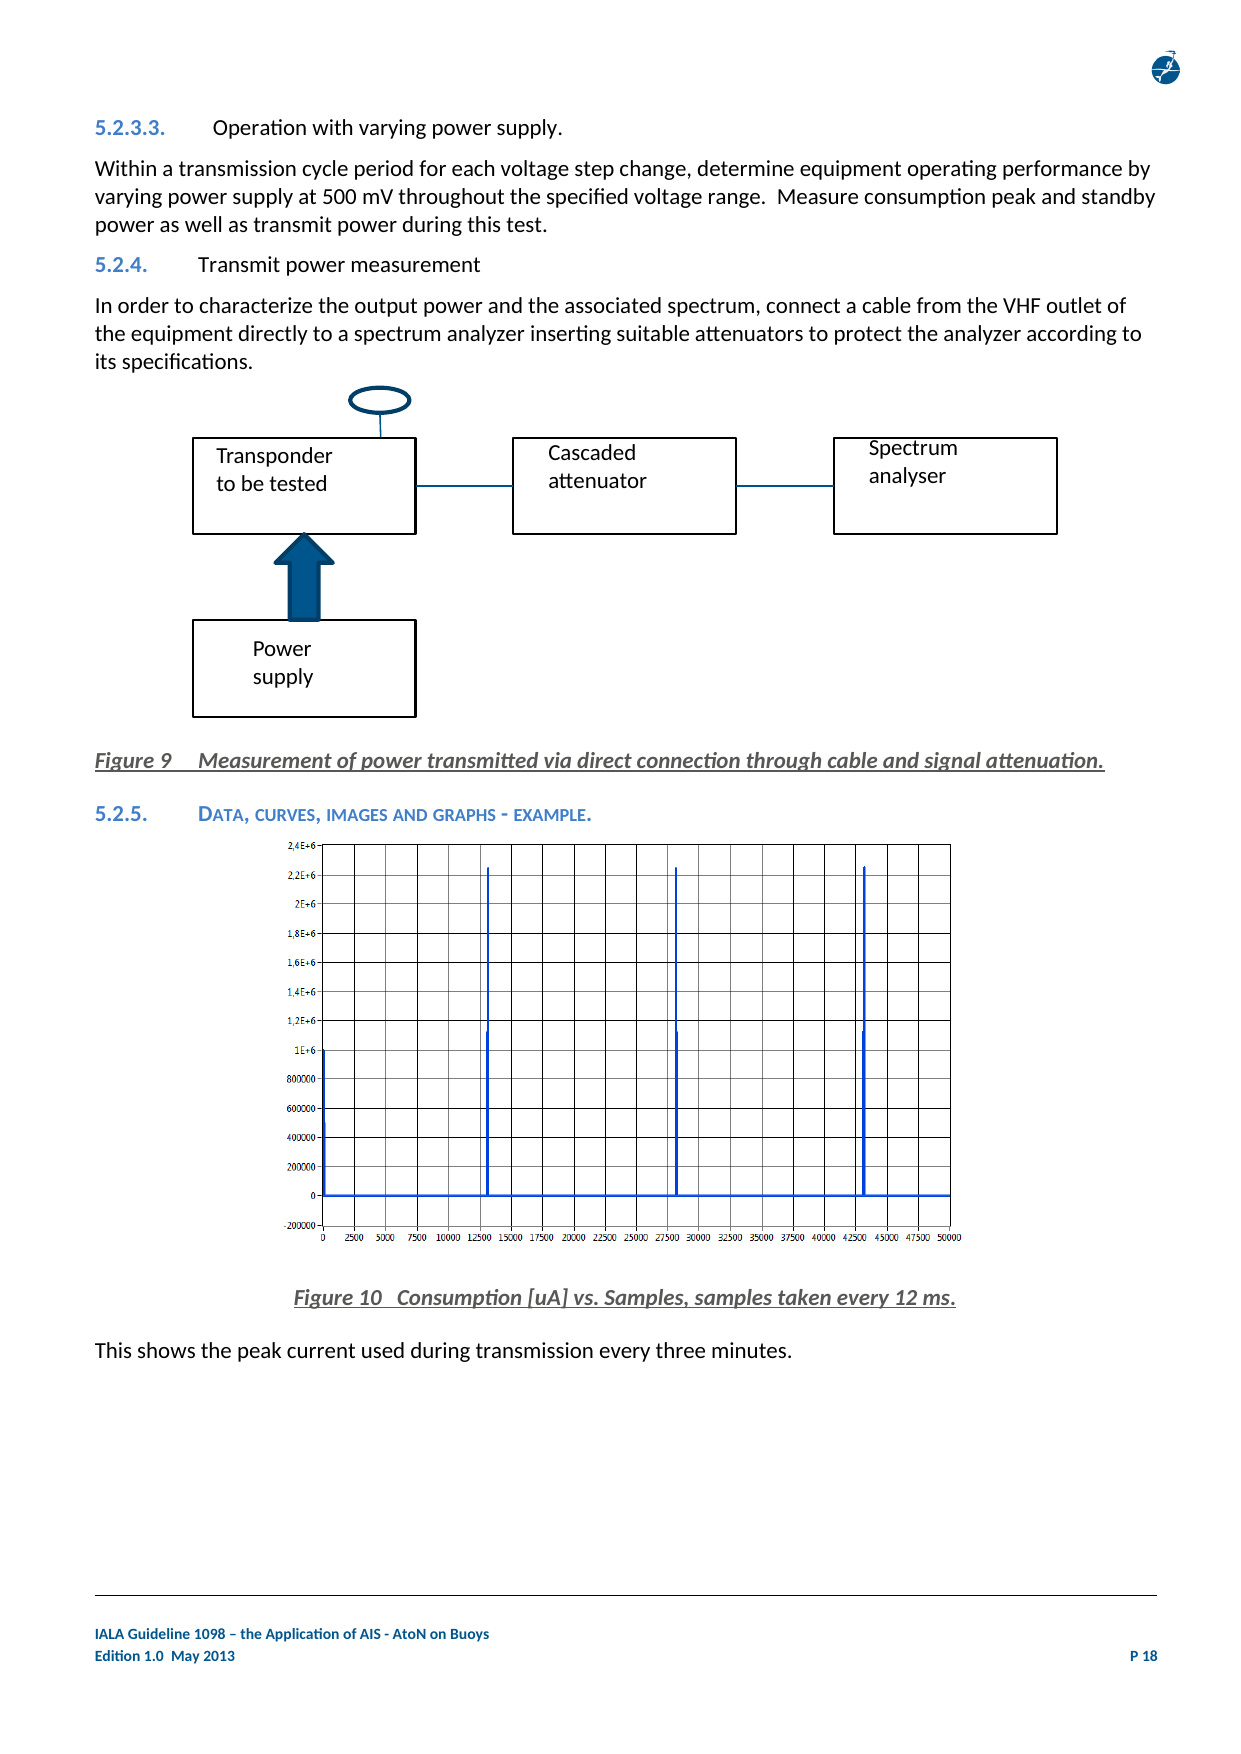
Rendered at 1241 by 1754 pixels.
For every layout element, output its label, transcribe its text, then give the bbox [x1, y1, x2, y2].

text Measurement of power transmitted via direct connection through cable and signal attenuation. [94, 746, 1157, 774]
picture [283, 839, 969, 1258]
list Operation with varying power supply. [94, 113, 1157, 142]
text Within a transmission cycle period for each voltage step change, determine equipment operating performance by varying power supply at 500 mV throughout the specified voltage range. Measure consumption peak and standby power as well as transmit power during this test. [94, 154, 1157, 238]
list Transmit power measurement [94, 251, 1157, 279]
text Consumption [uA] vs. Samples, samples taken every 12 ms. [94, 1283, 1157, 1311]
subtitle Data, curves, images and graphs - example. [94, 799, 1157, 827]
text In order to characterize the output power and the associated spectrum, connect a cable from the VHF outlet of the equipment directly to a spectrum analyzer inserting suitable attenuators to protect the analyzer according to its specifications. [94, 291, 1157, 375]
text This shows the peak current used during transmission every three minutes. [94, 1336, 1157, 1364]
picture [1120, 0, 1239, 119]
